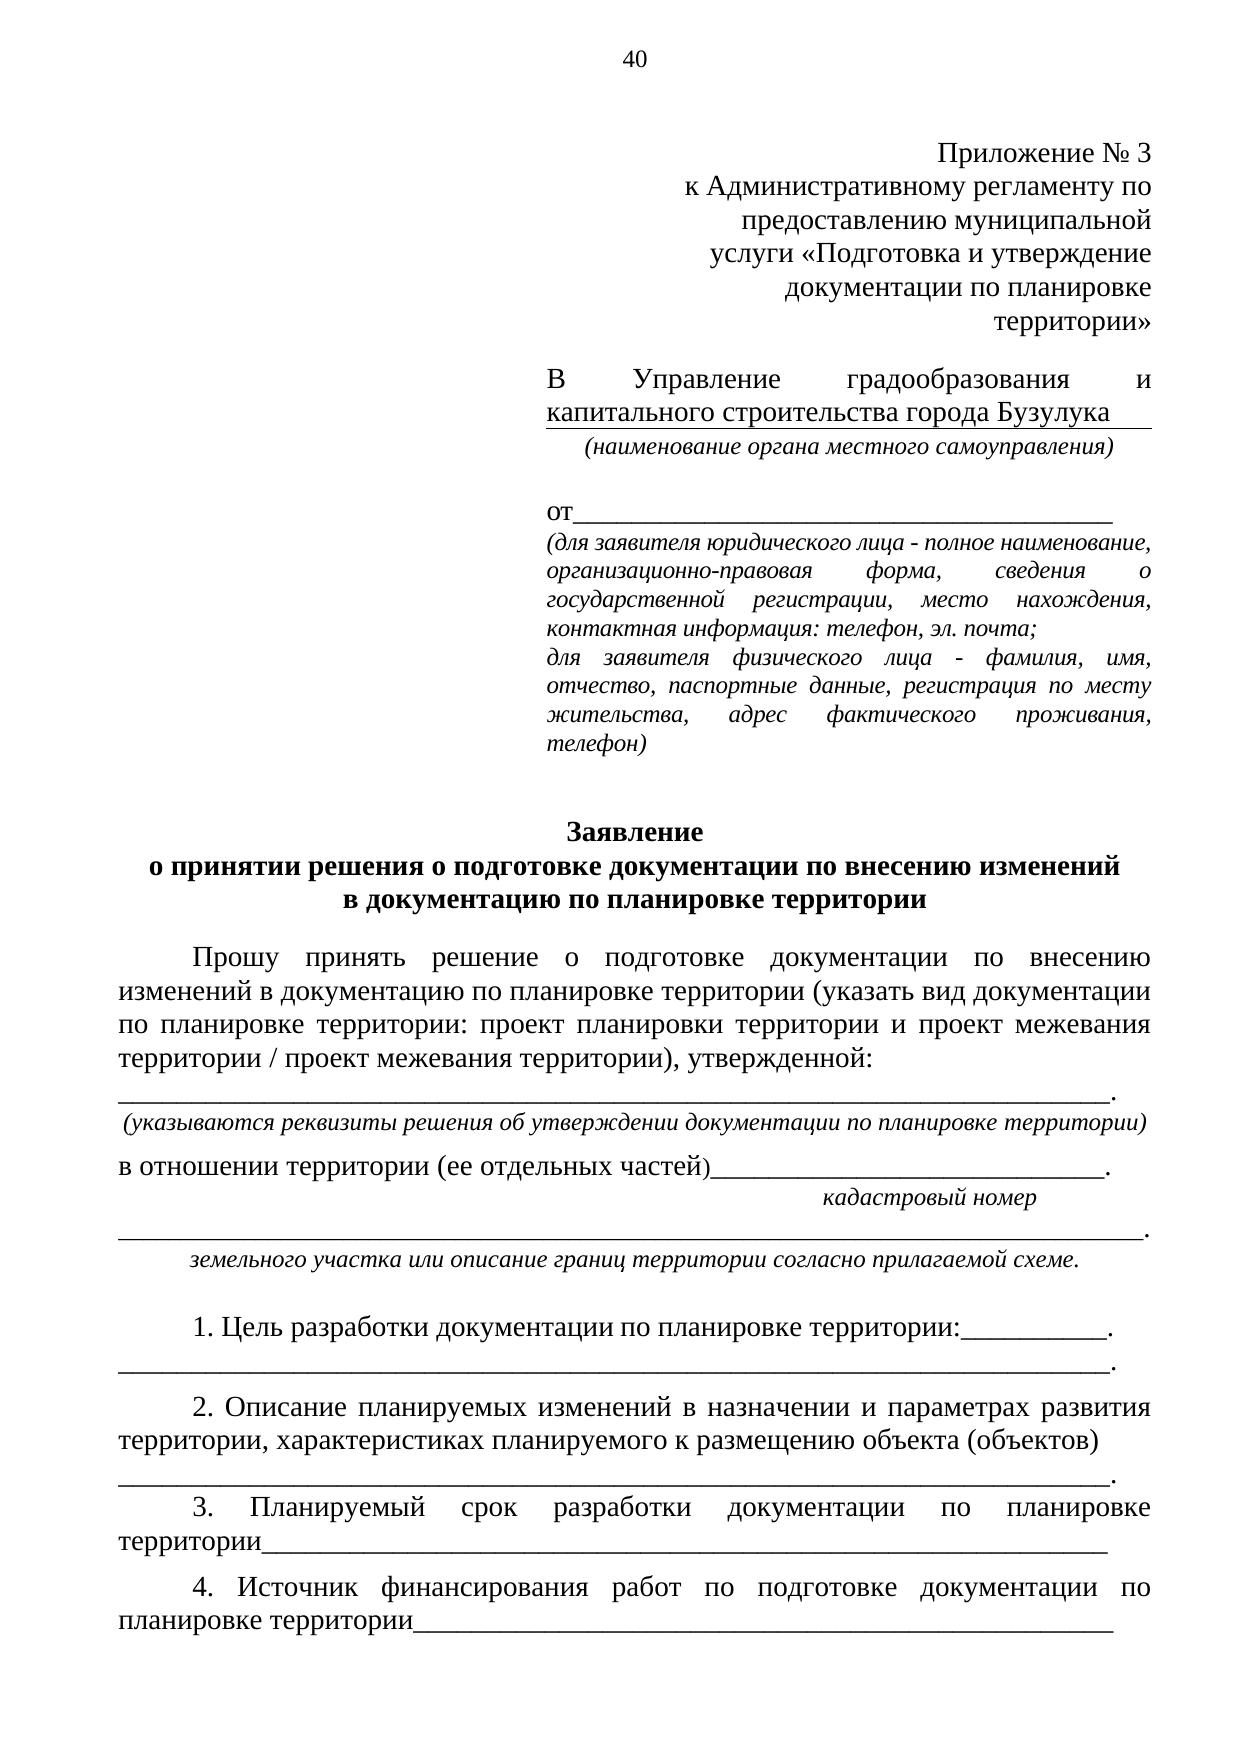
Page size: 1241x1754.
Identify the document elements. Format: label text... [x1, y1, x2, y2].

text земельного участка или описание границ территории согласно прилагаемой схеме. [118, 1244, 1152, 1273]
text В Управление градообразования и капитального строительства города Бузулука [546, 361, 1152, 428]
text 3. Планируемый срок разработки документации по планировке территории__________________________________________________________ [118, 1489, 1152, 1556]
text __________________________________________________________________________________. [118, 1210, 1152, 1244]
text Приложение № 3 [679, 135, 1152, 169]
text от_____________________________________ [546, 493, 1152, 527]
text кадастровый номер [634, 1182, 1152, 1210]
text Заявление [118, 814, 1152, 848]
text к Административному регламенту по предоставлению муниципальной услуги «Подготовка и утверждение документации по планировке территории» [679, 169, 1152, 337]
text о принятии решения о подготовке документации по внесению изменений в документацию по планировке территории [118, 848, 1152, 915]
text Прошу принять решение о подготовке документации по внесению изменений в документацию по планировке территории (указать вид документации по планировке территории: проект планировки территории и проект межевания территории / проект межевания территории), утвержденной: [118, 939, 1152, 1073]
text (наименование органа местного самоуправления) [546, 429, 1152, 460]
text 4. Источник финансирования работ по подготовке документации по планировке территории________________________________________________ [118, 1569, 1152, 1636]
text для заявителя физического лица - фамилия, имя, отчество, паспортные данные, регистрация по месту жительства, адрес фактического проживания, телефон) [546, 642, 1152, 757]
text (указываются реквизиты решения об утверждении документации по планировке территории) [118, 1107, 1152, 1136]
text ____________________________________________________________________. [118, 1456, 1152, 1489]
text 1. Цель разработки документации по планировке территории:__________. [118, 1309, 1152, 1343]
text (для заявителя юридического лица - полное наименование, организационно-правовая форма, сведения о государственной регистрации, место нахождения, контактная информация: телефон, эл. почта; [546, 527, 1152, 642]
text 2. Описание планируемых изменений в назначении и параметрах развития территории, характеристиках планируемого к размещению объекта (объектов) [118, 1389, 1152, 1456]
text в отношении территории (ее отдельных частей)___________________________. [118, 1148, 1152, 1182]
text ____________________________________________________________________. [118, 1343, 1152, 1376]
text ____________________________________________________________________. [118, 1073, 1152, 1107]
